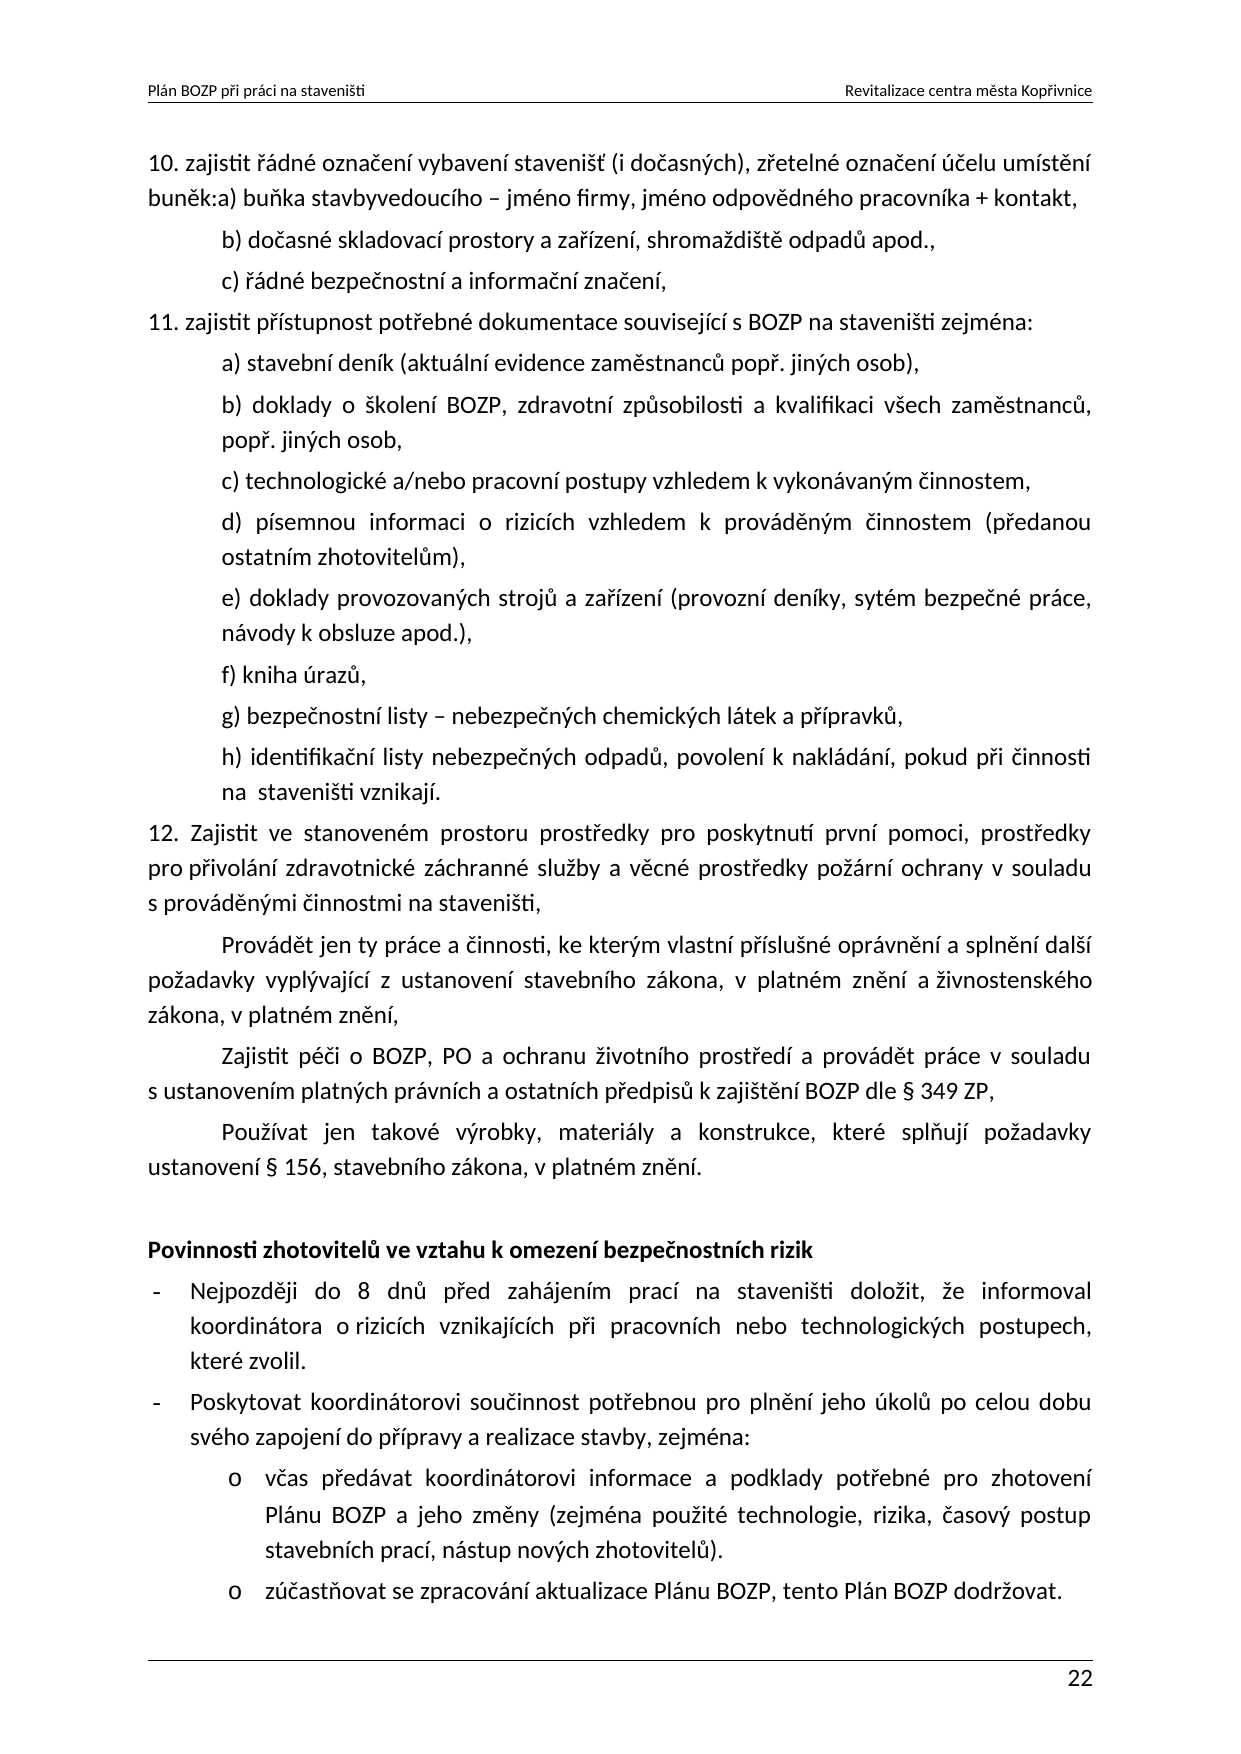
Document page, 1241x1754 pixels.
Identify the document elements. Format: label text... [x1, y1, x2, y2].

text 10. zajistit řádné označení vybavení stavenišť (i dočasných), zřetelné označení účelu umístění buněk:a) buňka stavbyvedoucího – jméno firmy, jméno odpovědného pracovníka + kontakt, [148, 148, 1093, 213]
text f) kniha úrazů, [148, 659, 1093, 689]
text Provádět jen ty práce a činnosti, ke kterým vlastní příslušné oprávnění a splnění další požadavky vyplývající z ustanovení stavebního zákona, v platném znění a živnostenského zákona, v platném znění, [148, 929, 1093, 1029]
text h) identifikační listy nebezpečných odpadů, povolení k nakládání, pokud při činnosti na staveništi vznikají. [221, 741, 1093, 807]
list Poskytovat koordinátorovi součinnost potřebnou pro plnění jeho úkolů po celou dobu svého zapojení do přípravy a realizace stavby, zejména: [152, 1386, 1093, 1452]
text a) stavební deník (aktuální evidence zaměstnanců popř. jiných osob), [148, 348, 1093, 378]
text g) bezpečnostní listy – nebezpečných chemických látek a přípravků, [148, 700, 1093, 731]
text Používat jen takové výrobky, materiály a konstrukce, které splňují požadavky ustanovení § 156, stavebního zákona, v platném znění. [148, 1116, 1093, 1182]
subtitle Povinnosti zhotovitelů ve vztahu k omezení bezpečnostních rizik [148, 1234, 1093, 1264]
text Zajistit péči o BOZP, PO a ochranu životního prostředí a provádět práce v souladu s ustanovením platných právních a ostatních předpisů k zajištění BOZP dle § 349 ZP, [148, 1040, 1093, 1106]
list Nejpozději do 8 dnů před zahájením prací na staveništi doložit, že informoval koordinátora o rizicích vznikajících při pracovních nebo technologických postupech, které zvolil. [152, 1275, 1093, 1376]
text b) doklady o školení BOZP, zdravotní způsobilosti a kvalifikaci všech zaměstnanců, popř. jiných osob, [221, 389, 1093, 454]
text 11. zajistit přístupnost potřebné dokumentace související s BOZP na staveništi zejména: [148, 306, 1093, 337]
list zúčastňovat se zpracování aktualizace Plánu BOZP, tento Plán BOZP dodržovat. [227, 1575, 1093, 1607]
text c) technologické a/nebo pracovní postupy vzhledem k vykonávaným činnostem, [148, 465, 1093, 496]
text c) řádné bezpečnostní a informační značení, [148, 265, 1093, 296]
text 12. Zajistit ve stanoveném prostoru prostředky pro poskytnutí první pomoci, prostředky pro přivolání zdravotnické záchranné služby a věcné prostředky požární ochrany v souladu s prováděnými činnostmi na staveništi, [148, 818, 1093, 918]
text d) písemnou informaci o rizicích vzhledem k prováděným činnostem (předanou ostatním zhotovitelům), [221, 506, 1093, 572]
text e) doklady provozovaných strojů a zařízení (provozní deníky, sytém bezpečné práce, návody k obsluze apod.), [221, 583, 1093, 648]
list včas předávat koordinátorovi informace a podklady potřebné pro zhotovení Plánu BOZP a jeho změny (zejména použité technologie, rizika, časový postup stavebních prací, nástup nových zhotovitelů). [227, 1463, 1093, 1564]
text b) dočasné skladovací prostory a zařízení, shromaždiště odpadů apod., [148, 224, 1093, 254]
